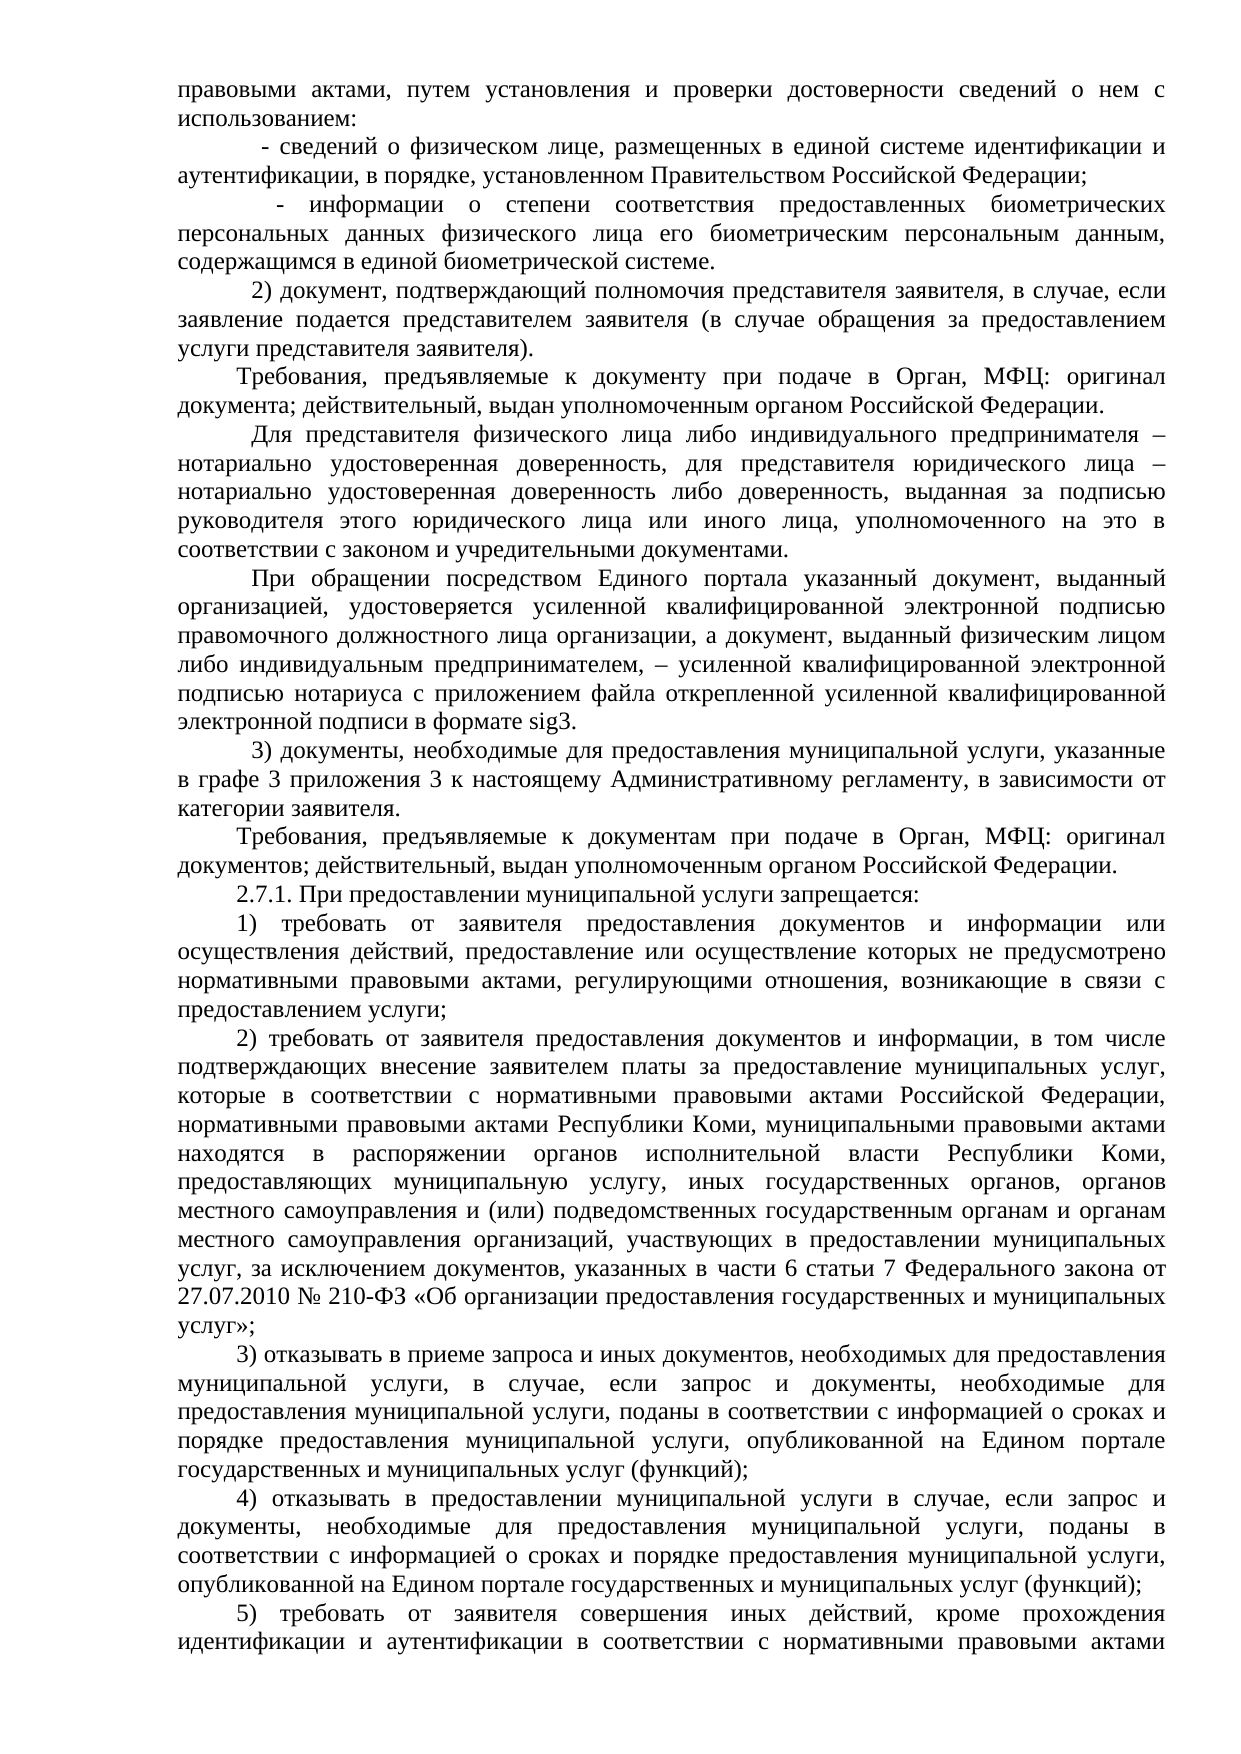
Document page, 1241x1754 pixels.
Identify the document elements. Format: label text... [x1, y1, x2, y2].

text - сведений о физическом лице, размещенных в единой системе идентификации и аутентификации, в порядке, установленном Правительством Российской Федерации; [177, 131, 1167, 189]
text 2) требовать от заявителя предоставления документов и информации, в том числе подтверждающих внесение заявителем платы за предоставление муниципальных услуг, которые в соответствии с нормативными правовыми актами Российской Федерации, нормативными правовыми актами Республики Коми, муниципальными правовыми актами находятся в распоряжении органов исполнительной власти Республики Коми, предоставляющих муниципальную услугу, иных государственных органов, органов местного самоуправления и (или) подведомственных государственным органам и органам местного самоуправления организаций, участвующих в предоставлении муниципальных услуг, за исключением документов, указанных в части 6 статьи 7 Федерального закона от 27.07.2010 № 210-ФЗ «Об организации предоставления государственных и муниципальных услуг»; [177, 1023, 1167, 1339]
text 2.7.1. При предоставлении муниципальной услуги запрещается: [177, 879, 1167, 908]
text Требования, предъявляемые к документам при подаче в Орган, МФЦ: оригинал документов; действительный, выдан уполномоченным органом Российской Федерации. [177, 821, 1167, 879]
text - информации о степени соответствия предоставленных биометрических персональных данных физического лица его биометрическим персональным данным, содержащимся в единой биометрической системе. [177, 189, 1167, 275]
text 1) требовать от заявителя предоставления документов и информации или осуществления действий, предоставление или осуществление которых не предусмотрено нормативными правовыми актами, регулирующими отношения, возникающие в связи с предоставлением услуги; [177, 908, 1167, 1023]
list 2) документ, подтверждающий полномочия представителя заявителя, в случае, если заявление подается представителем заявителя (в случае обращения за предоставлением услуги представителя заявителя). [177, 275, 1167, 361]
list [177, 74, 1167, 131]
text Для представителя физического лица либо индивидуального предпринимателя – нотариально удостоверенная доверенность, для представителя юридического лица – нотариально удостоверенная доверенность либо доверенность, выданная за подписью руководителя этого юридического лица или иного лица, уполномоченного на это в соответствии с законом и учредительными документами. [177, 419, 1167, 563]
list При обращении посредством Единого портала указанный документ, выданный организацией, удостоверяется усиленной квалифицированной электронной подписью правомочного должностного лица организации, а документ, выданный физическим лицом либо индивидуальным предпринимателем, – усиленной квалифицированной электронной подписью нотариуса с приложением файла открепленной усиленной квалифицированной электронной подписи в формате sig3. [177, 563, 1167, 735]
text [177, 1598, 1167, 1655]
text 4) отказывать в предоставлении муниципальной услуги в случае, если запрос и документы, необходимые для предоставления муниципальной услуги, поданы в соответствии с информацией о сроках и порядке предоставления муниципальной услуги, опубликованной на Едином портале государственных и муниципальных услуг (функций); [177, 1483, 1167, 1598]
text Требования, предъявляемые к документу при подаче в Орган, МФЦ: оригинал документа; действительный, выдан уполномоченным органом Российской Федерации. [177, 361, 1167, 419]
text 3) отказывать в приеме запроса и иных документов, необходимых для предоставления муниципальной услуги, в случае, если запрос и документы, необходимые для предоставления муниципальной услуги, поданы в соответствии с информацией о сроках и порядке предоставления муниципальной услуги, опубликованной на Едином портале государственных и муниципальных услуг (функций); [177, 1339, 1167, 1483]
text 3) документы, необходимые для предоставления муниципальной услуги, указанные в графе 3 приложения 3 к настоящему Административному регламенту, в зависимости от категории заявителя. [177, 735, 1167, 821]
